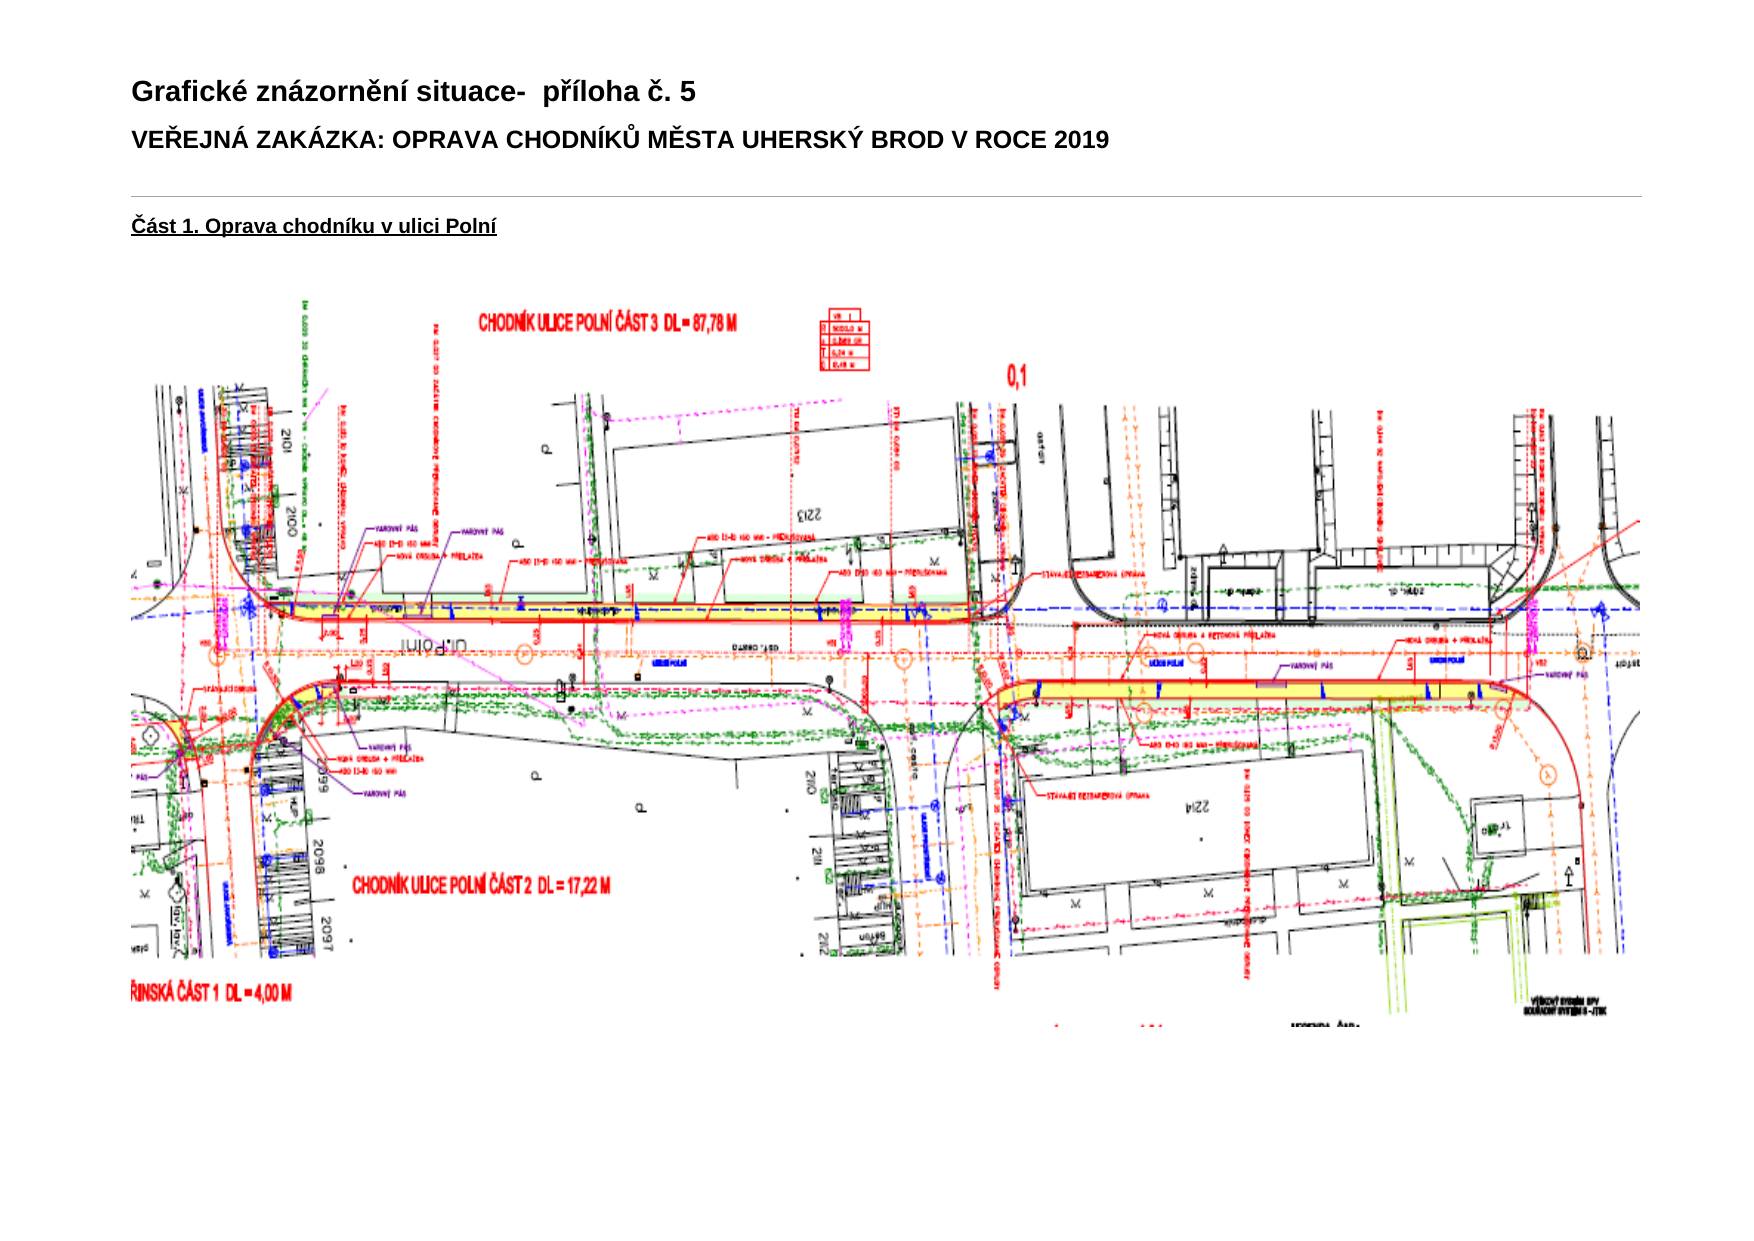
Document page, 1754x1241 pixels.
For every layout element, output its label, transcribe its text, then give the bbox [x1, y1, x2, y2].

text Část 1. Oprava chodníku v ulici Polní [131, 213, 1642, 237]
